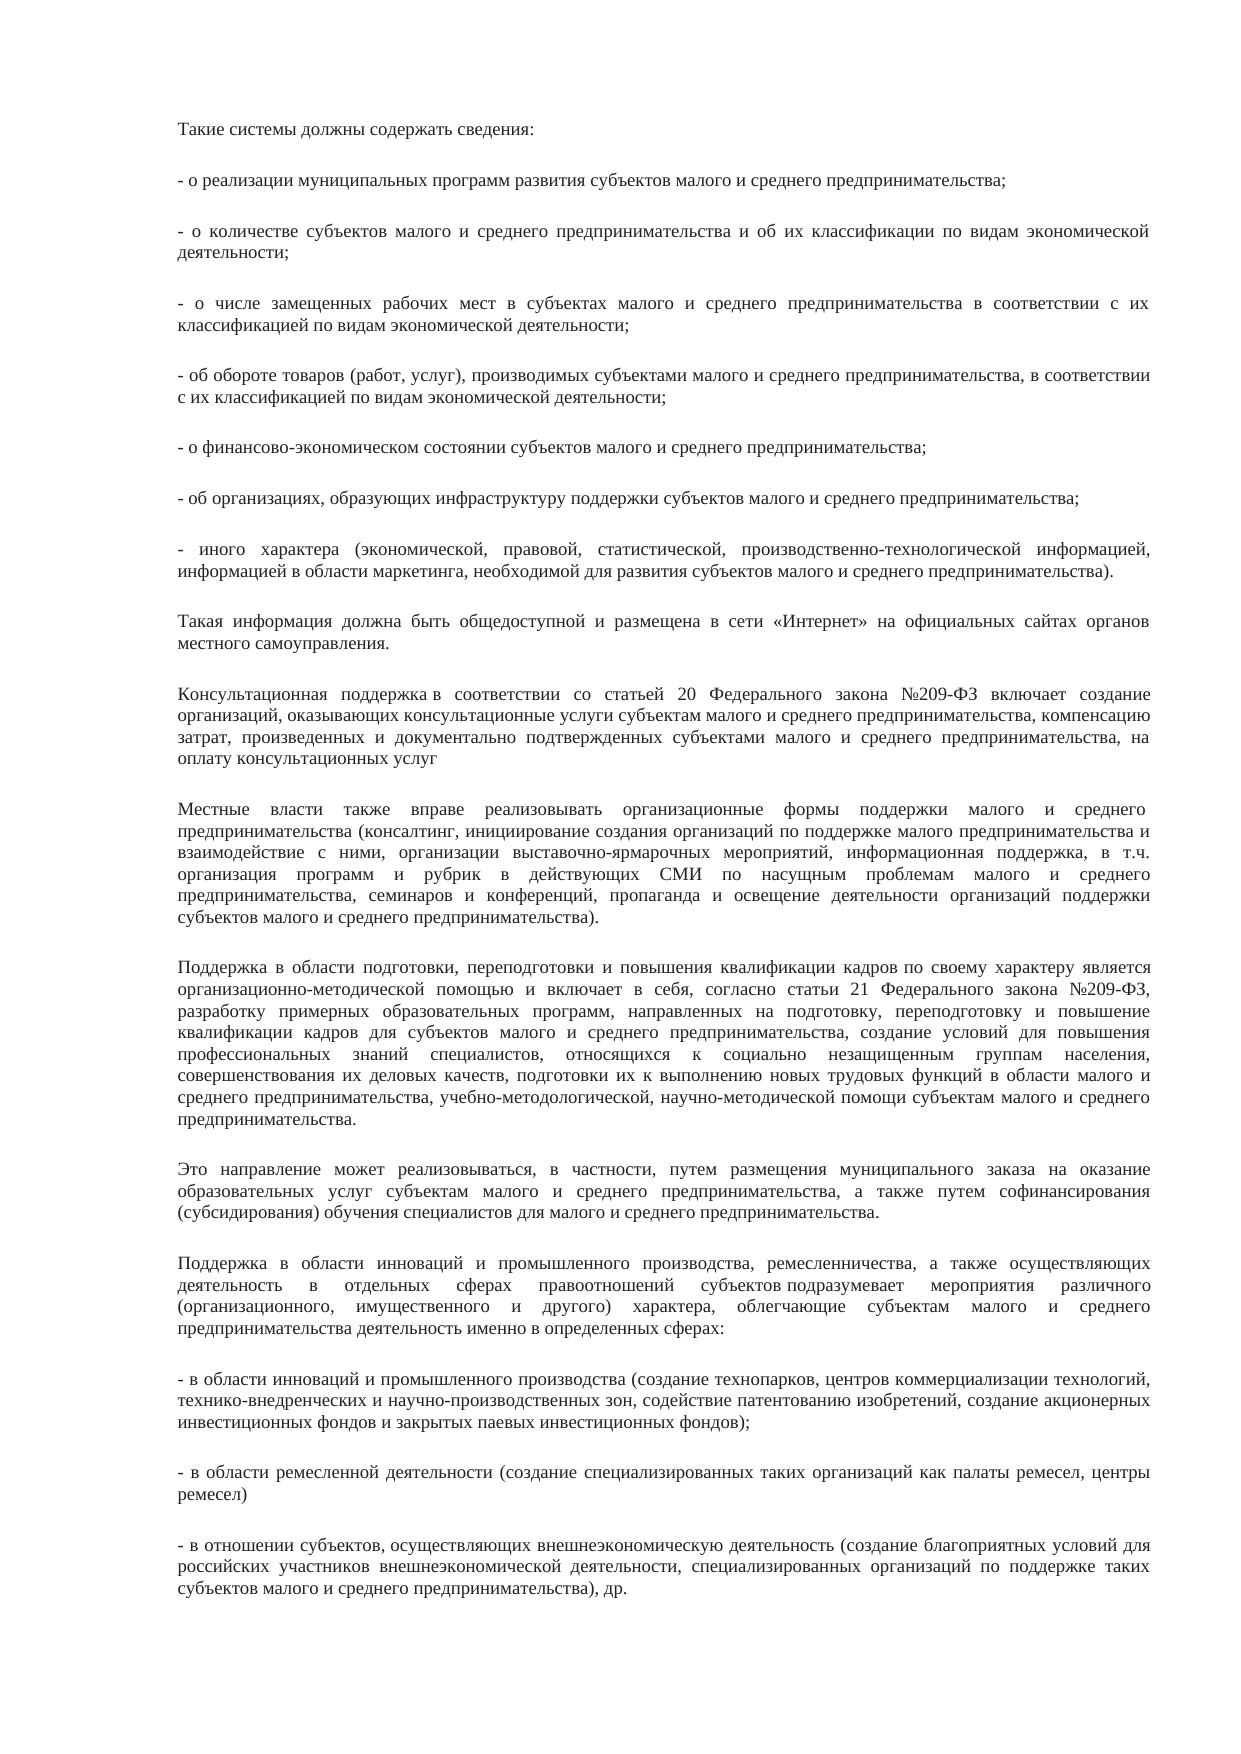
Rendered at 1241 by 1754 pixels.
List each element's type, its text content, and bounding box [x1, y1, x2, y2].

text Такая информация должна быть общедоступной и размещена в сети «Интернет» на официальных сайтах органов местного самоуправления. [177, 610, 1152, 653]
text - о финансово-экономическом состоянии субъектов малого и среднего предпринимательства; [177, 436, 1152, 458]
text - в отношении субъектов, осуществляющих внешнеэкономическую деятельность (создание благоприятных условий для российских участников внешнеэкономической деятельности, специализированных организаций по поддержке таких субъектов малого и среднего предпринимательства), др. [177, 1533, 1152, 1598]
text - о количестве субъектов малого и среднего предпринимательства и об их классификации по видам экономической деятельности; [177, 219, 1152, 263]
text - об обороте товаров (работ, услуг), производимых субъектами малого и среднего предпринимательства, в соответствии с их классификацией по видам экономической деятельности; [177, 364, 1152, 407]
text Местные власти также вправе реализовывать организационные формы поддержки малого и среднего предпринимательства (консалтинг, инициирование создания организаций по поддержке малого предпринимательства и взаимодействие с ними, организации выставочно-ярмарочных мероприятий, информационная поддержка, в т.ч. организация программ и рубрик в действующих СМИ по насущным проблемам малого и среднего предпринимательства, семинаров и конференций, пропаганда и освещение деятельности организаций поддержки субъектов малого и среднего предпринимательства). [177, 798, 1152, 927]
text - о числе замещенных рабочих мест в субъектах малого и среднего предпринимательства в соответствии с их классификацией по видам экономической деятельности; [177, 292, 1152, 335]
text Поддержка в области инноваций и промышленного производства, ремесленничества, а также осуществляющих деятельность в отдельных сферах правоотношений субъектов подразумевает мероприятия различного (организационного, имущественного и другого) характера, облегчающие субъектам малого и среднего предпринимательства деятельность именно в определенных сферах: [177, 1252, 1152, 1338]
text - в области инноваций и промышленного производства (создание технопарков, центров коммерциализации технологий, технико-внедренческих и научно-производственных зон, содействие патентованию изобретений, создание акционерных инвестиционных фондов и закрытых паевых инвестиционных фондов); [177, 1367, 1152, 1432]
text Такие системы должны содержать сведения: [177, 118, 1152, 140]
text - о реализации муниципальных программ развития субъектов малого и среднего предпринимательства; [177, 169, 1152, 190]
text - в области ремесленной деятельности (создание специализированных таких организаций как палаты ремесел, центры ремесел) [177, 1461, 1152, 1504]
text - иного характера (экономической, правовой, статистической, производственно-технологической информацией, информацией в области маркетинга, необходимой для развития субъектов малого и среднего предпринимательства). [177, 538, 1152, 581]
text - об организациях, образующих инфраструктуру поддержки субъектов малого и среднего предпринимательства; [177, 487, 1152, 509]
text Поддержка в области подготовки, переподготовки и повышения квалификации кадров по своему характеру является организационно-методической помощью и включает в себя, согласно статьи 21 Федерального закона №209-ФЗ, разработку примерных образовательных программ, направленных на подготовку, переподготовку и повышение квалификации кадров для субъектов малого и среднего предпринимательства, создание условий для повышения профессиональных знаний специалистов, относящихся к социально незащищенным группам населения, совершенствования их деловых качеств, подготовки их к выполнению новых трудовых функций в области малого и среднего предпринимательства, учебно-методологической, научно-методической помощи субъектам малого и среднего предпринимательства. [177, 956, 1152, 1129]
text Консультационная поддержка в соответствии со статьей 20 Федерального закона №209-ФЗ включает создание организаций, оказывающих консультационные услуги субъектам малого и среднего предпринимательства, компенсацию затрат, произведенных и документально подтвержденных субъектами малого и среднего предпринимательства, на оплату консультационных услуг [177, 682, 1152, 769]
text Это направление может реализовываться, в частности, путем размещения муниципального заказа на оказание образовательных услуг субъектам малого и среднего предпринимательства, а также путем софинансирования (субсидирования) обучения специалистов для малого и среднего предпринимательства. [177, 1158, 1152, 1223]
